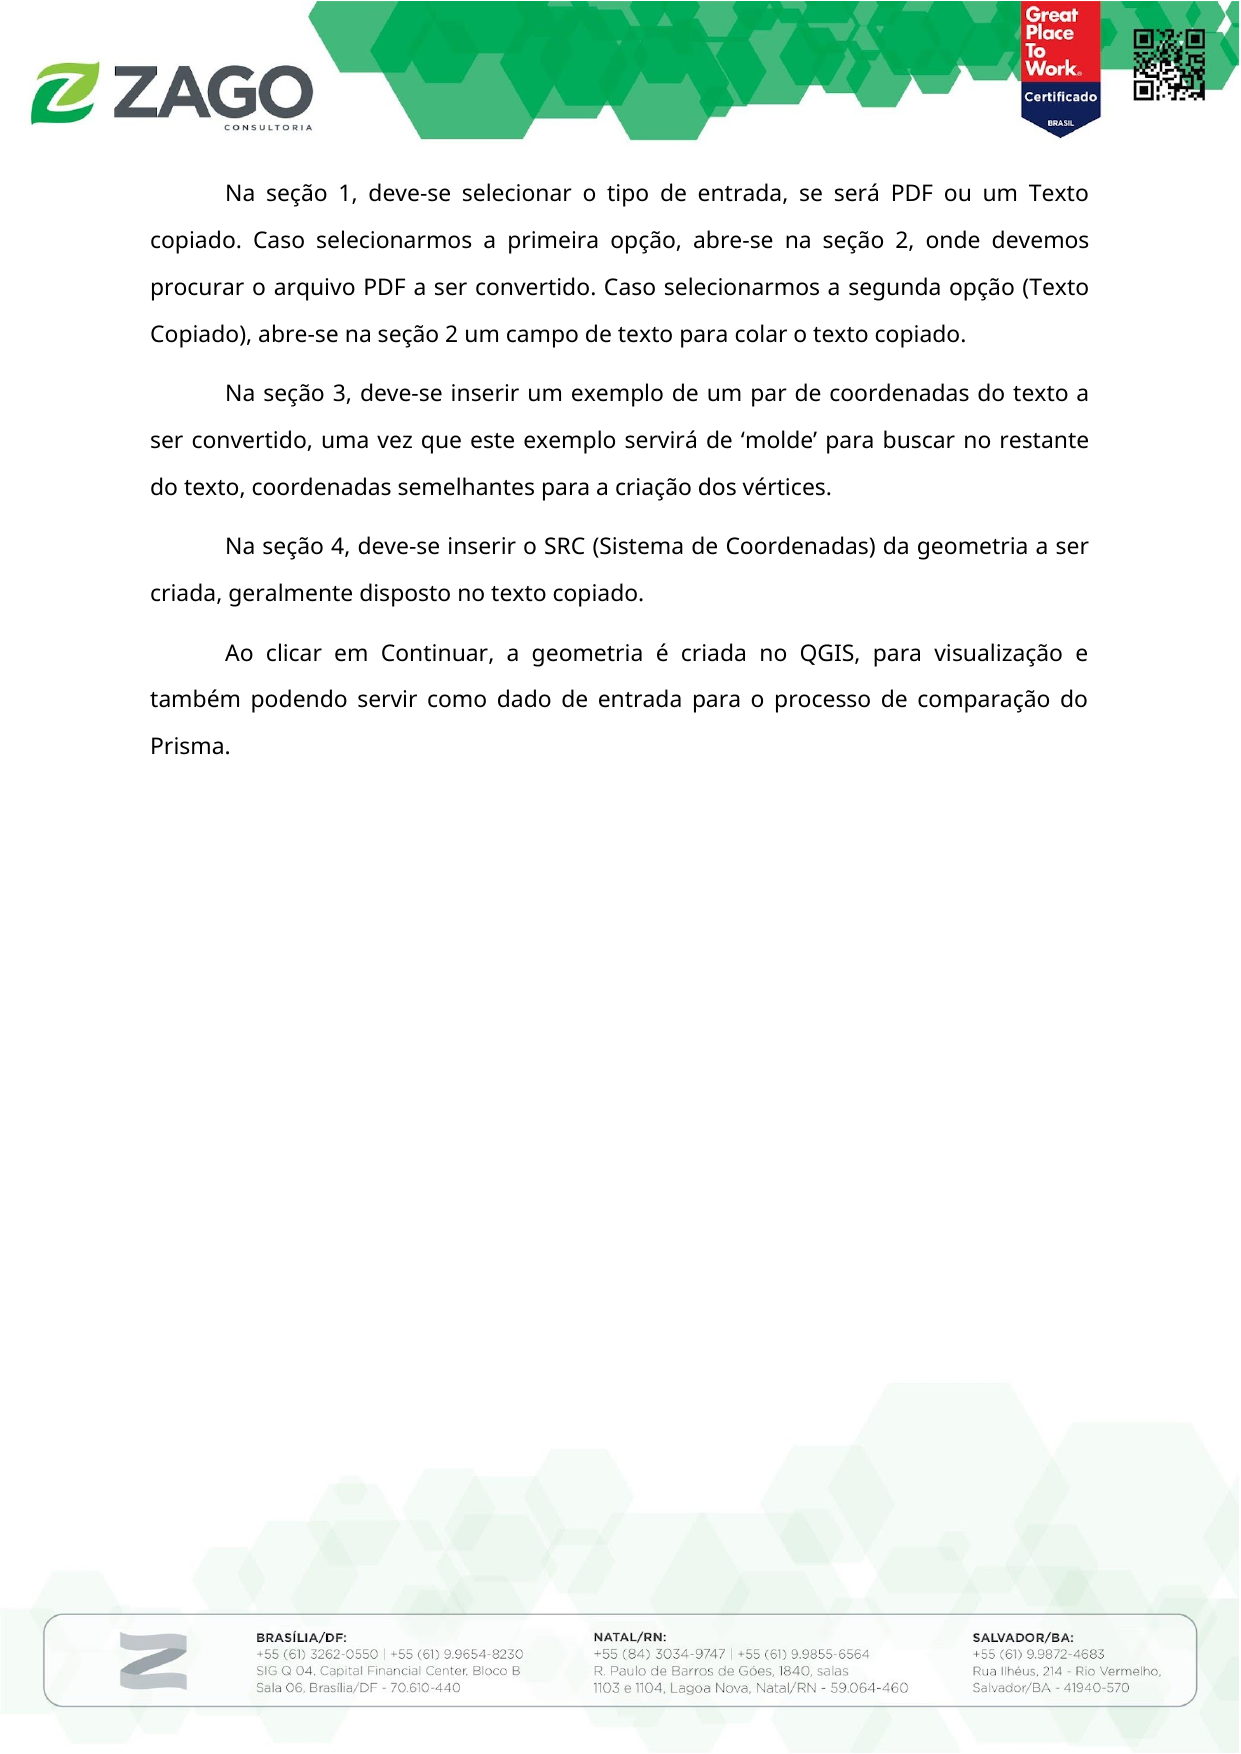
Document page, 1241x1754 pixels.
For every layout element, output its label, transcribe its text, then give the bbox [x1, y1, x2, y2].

text Na seção 3, deve-se inserir um exemplo de um par de coordenadas do texto a ser convertido, uma vez que este exemplo servirá de ‘molde’ para buscar no restante do texto, coordenadas semelhantes para a criação dos vértices. [150, 377, 1090, 502]
text Na seção 4, deve-se inserir o SRC (Sistema de Coordenadas) da geometria a ser criada, geralmente disposto no texto copiado. [150, 530, 1090, 608]
picture [0, 1, 1240, 1753]
text Na seção 1, deve-se selecionar o tipo de entrada, se será PDF ou um Texto copiado. Caso selecionarmos a primeira opção, abre-se na seção 2, onde devemos procurar o arquivo PDF a ser convertido. Caso selecionarmos a segunda opção (Texto Copiado), abre-se na seção 2 um campo de texto para colar o texto copiado. [150, 177, 1090, 349]
text Ao clicar em Continuar, a geometria é criada no QGIS, para visualização e também podendo servir como dado de entrada para o processo de comparação do Prisma. [150, 636, 1090, 761]
